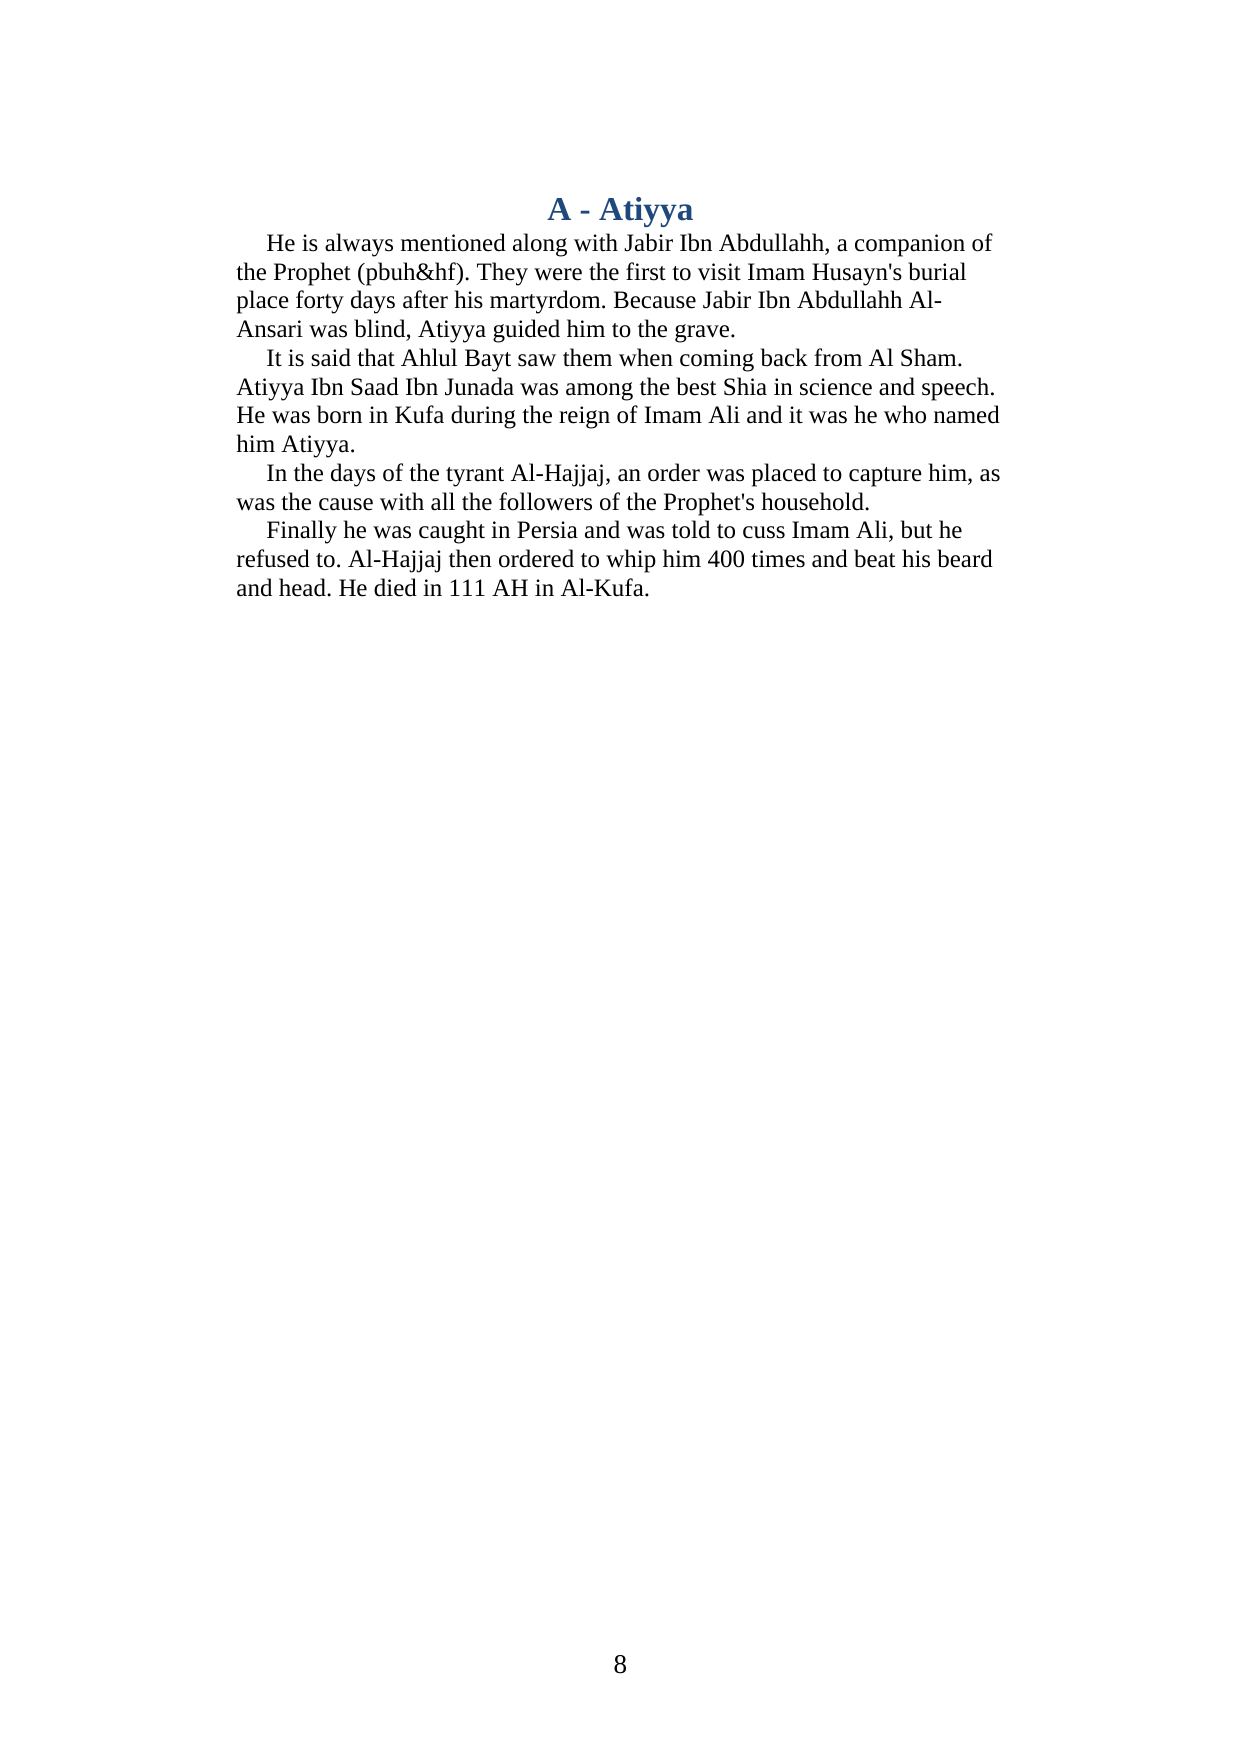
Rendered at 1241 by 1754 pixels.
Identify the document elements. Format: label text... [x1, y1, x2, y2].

text In the days of the tyrant Al-Hajjaj, an order was placed to capture him, as was the cause with all the followers of the Prophet's household. [236, 458, 1004, 516]
text Finally he was caught in Persia and was told to cuss Imam Ali, but he refused to. Al-Hajjaj then ordered to whip him 400 times and beat his beard and head. He died in 111 AH in Al-Kufa. [236, 516, 1004, 602]
subtitle A - Atiyya [236, 190, 1004, 228]
text He is always mentioned along with Jabir Ibn Abdullahh, a companion of the Prophet (pbuh&hf). They were the first to visit Imam Husayn's burial place forty days after his martyrdom. Because Jabir Ibn Abdullahh Al-Ansari was blind, Atiyya guided him to the grave. [236, 228, 1004, 343]
text It is said that Ahlul Bayt saw them when coming back from Al Sham. Atiyya Ibn Saad Ibn Junada was among the best Shia in science and speech. He was born in Kufa during the reign of Imam Ali and it was he who named him Atiyya. [236, 343, 1004, 458]
